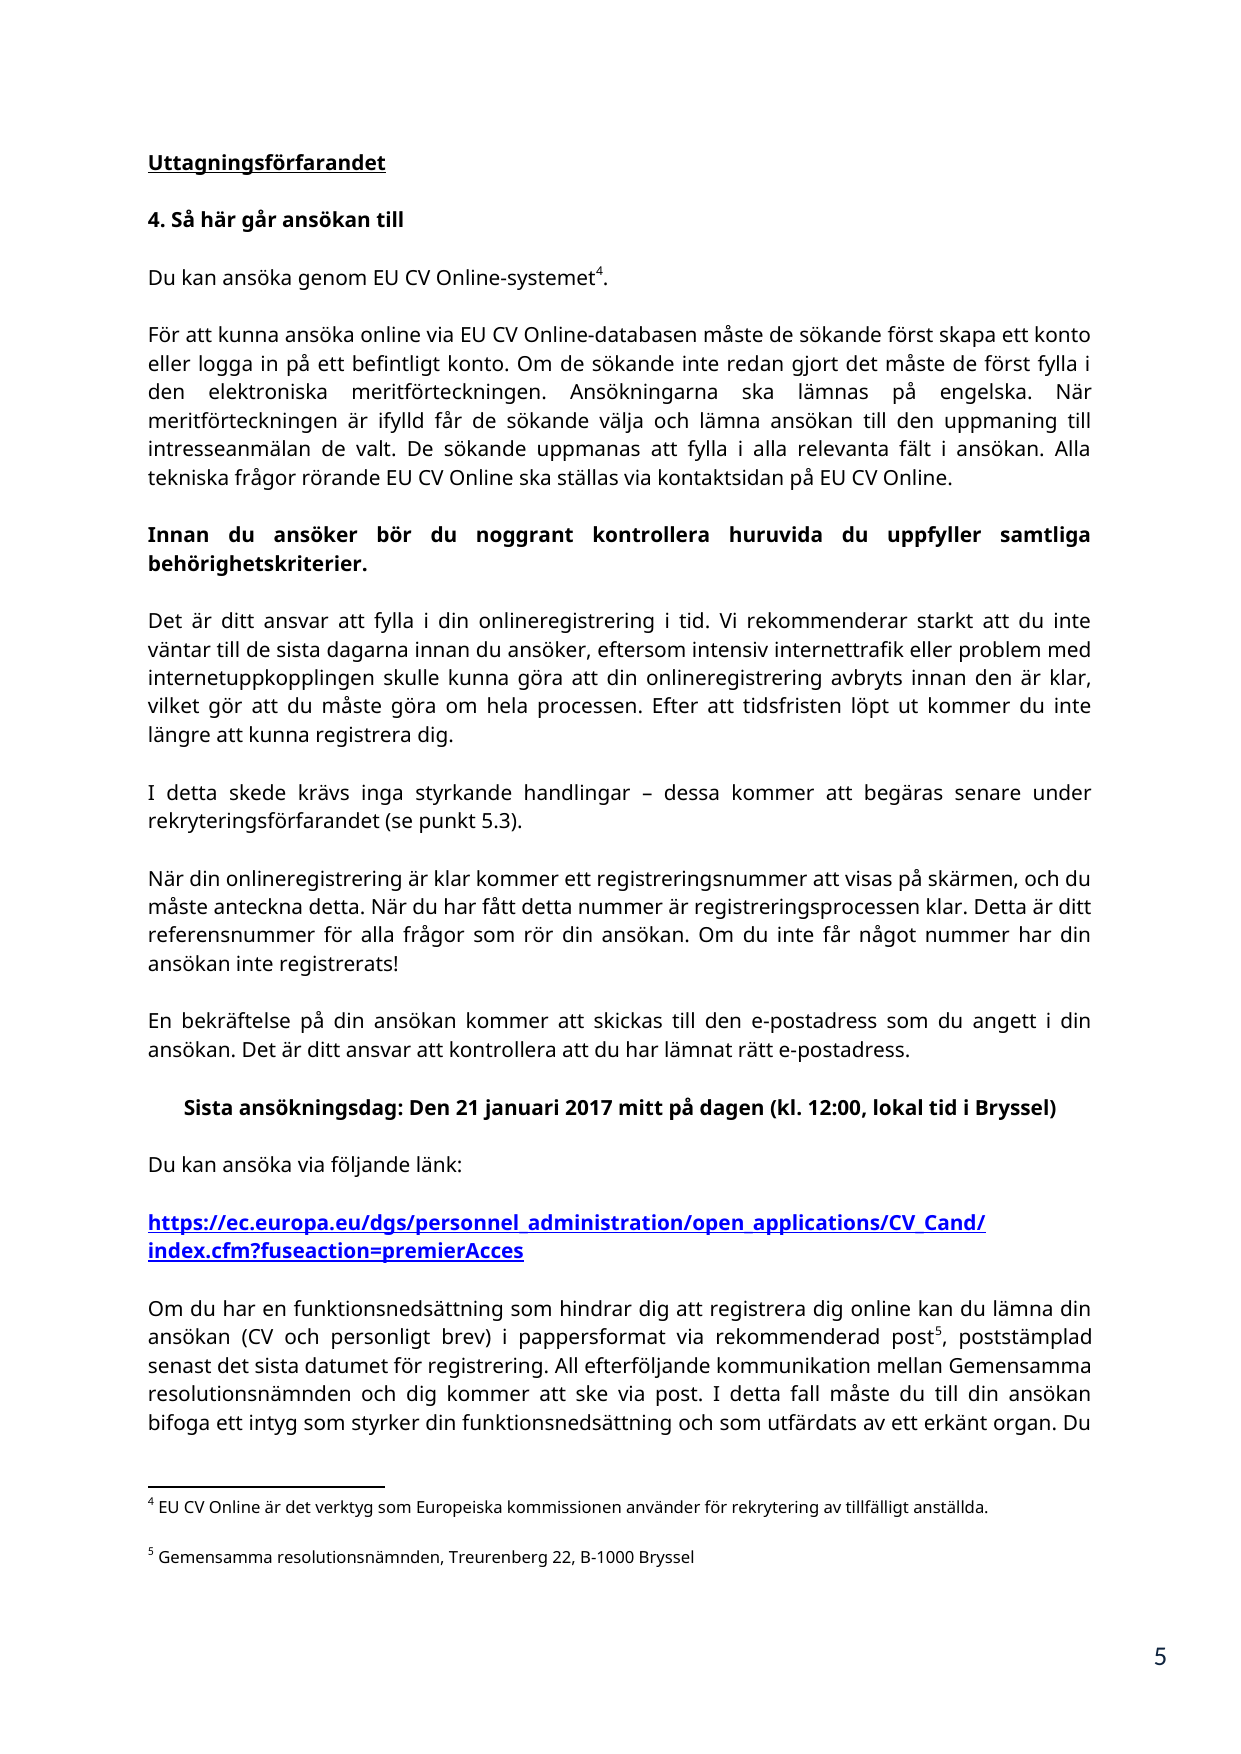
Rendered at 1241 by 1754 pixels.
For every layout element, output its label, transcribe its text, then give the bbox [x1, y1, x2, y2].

text När din onlineregistrering är klar kommer ett registreringsnummer att visas på skärmen, och du måste anteckna detta. När du har fått detta nummer är registreringsprocessen klar. Detta är ditt referensnummer för alla frågor som rör din ansökan. Om du inte får något nummer har din ansökan inte registrerats! [148, 864, 1093, 977]
subtitle Så här går ansökan till [148, 205, 1093, 234]
text En bekräftelse på din ansökan kommer att skickas till den e-postadress som du angett i din ansökan. Det är ditt ansvar att kontrollera att du har lämnat rätt e-postadress. [148, 1007, 1093, 1063]
text Uttagningsförfarandet [148, 148, 1093, 176]
text https://ec.europa.eu/dgs/personnel_administration/open_applications/CV_Cand/index.cfm?fuseaction=premierAcces [148, 1208, 1093, 1265]
text Du kan ansöka genom EU CV Online-systemet. [148, 263, 1093, 291]
text För att kunna ansöka online via EU CV Online-databasen måste de sökande först skapa ett konto eller logga in på ett befintligt konto. Om de sökande inte redan gjort det måste de först fylla i den elektroniska meritförteckningen. Ansökningarna ska lämnas på engelska. När meritförteckningen är ifylld får de sökande välja och lämna ansökan till den uppmaning till intresseanmälan de valt. De sökande uppmanas att fylla i alla relevanta fält i ansökan. Alla tekniska frågor rörande EU CV Online ska ställas via kontaktsidan på EU CV Online. [148, 320, 1093, 491]
text Innan du ansöker bör du noggrant kontrollera huruvida du uppfyller samtliga behörighetskriterier. [148, 520, 1093, 577]
text Du kan ansöka via följande länk: [148, 1150, 1093, 1179]
text Sista ansökningsdag: Den 21 januari 2017 mitt på dagen (kl. 12:00, lokal tid i Bryssel) [148, 1093, 1093, 1121]
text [148, 1294, 1093, 1436]
text I detta skede krävs inga styrkande handlingar – dessa kommer att begäras senare under rekryteringsförfarandet (se punkt 5.3). [148, 778, 1093, 834]
text Det är ditt ansvar att fylla i din onlineregistrering i tid. Vi rekommenderar starkt att du inte väntar till de sista dagarna innan du ansöker, eftersom intensiv internettrafik eller problem med internetuppkopplingen skulle kunna göra att din onlineregistrering avbryts innan den är klar, vilket gör att du måste göra om hela processen. Efter att tidsfristen löpt ut kommer du inte längre att kunna registrera dig. [148, 606, 1093, 748]
